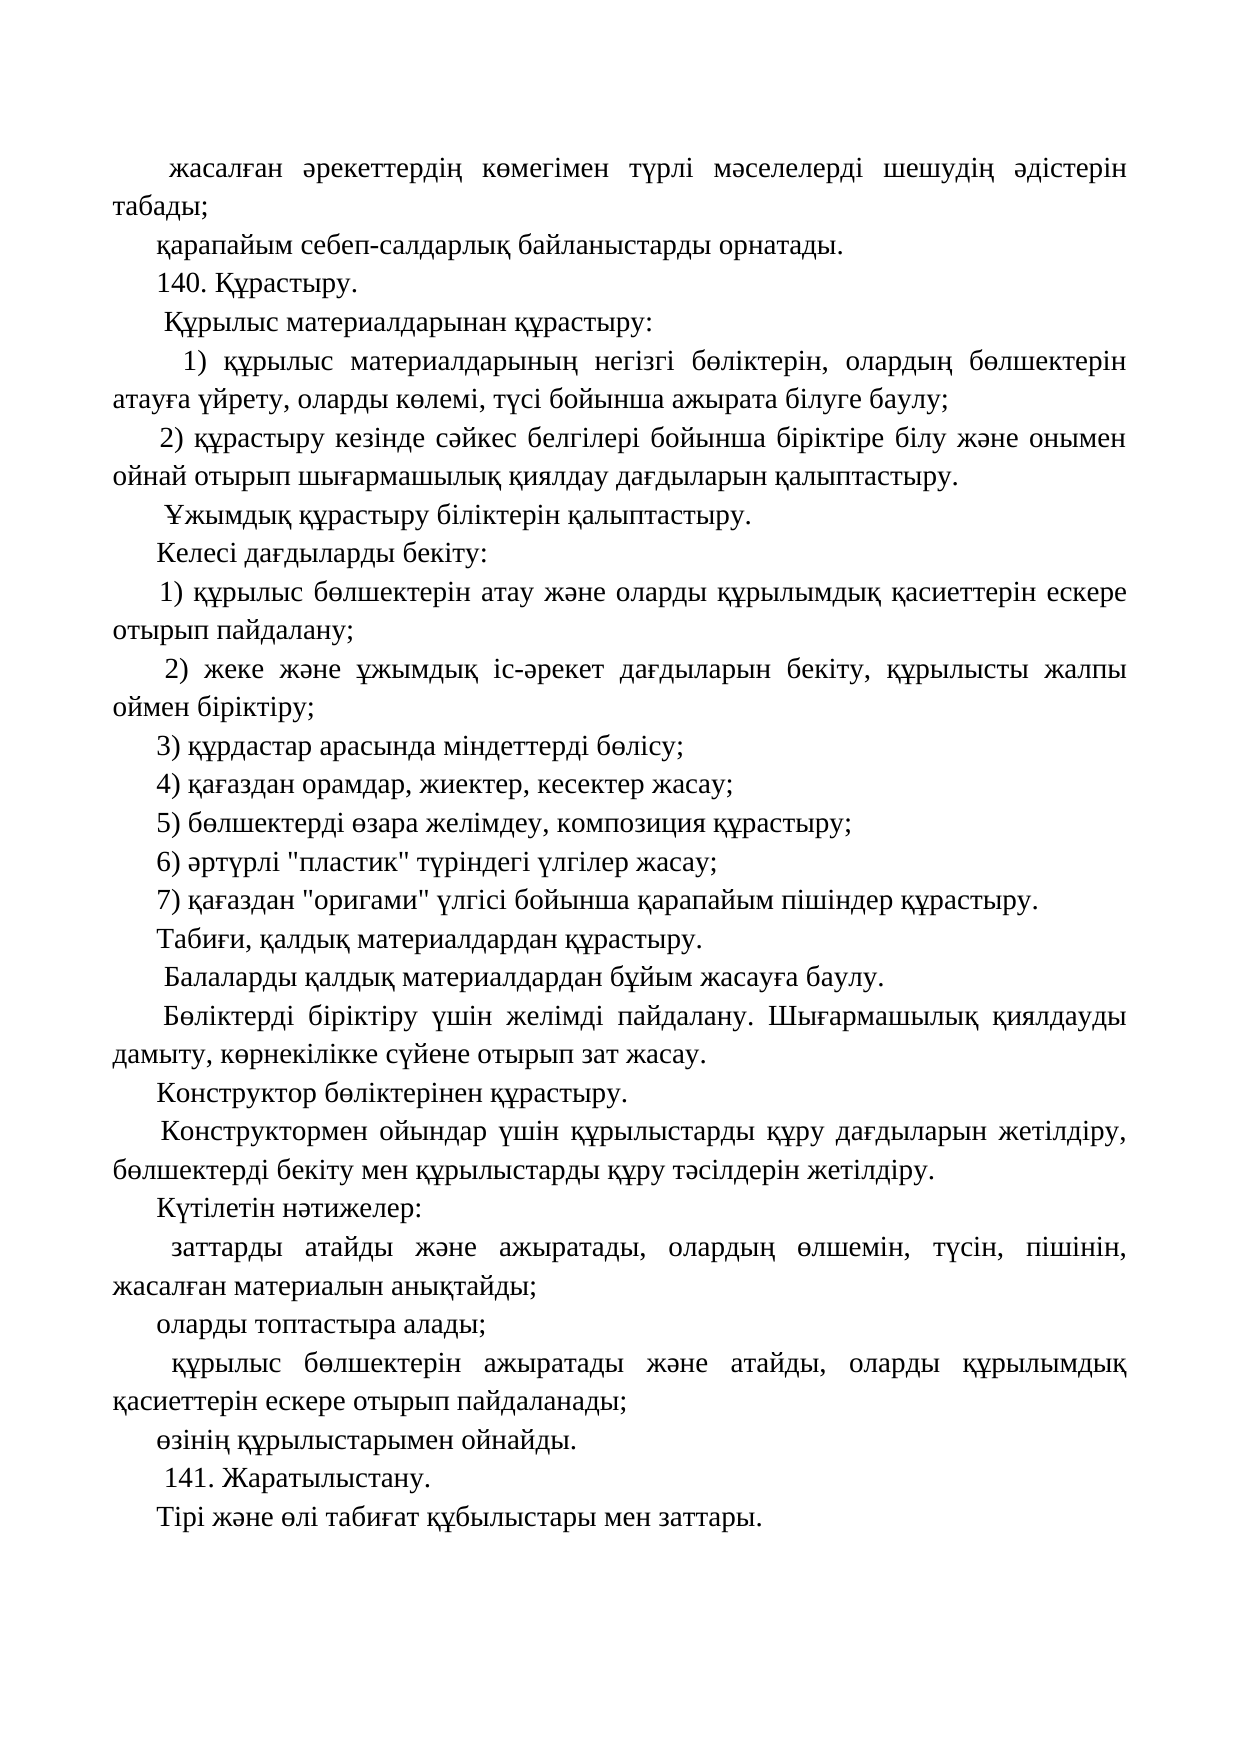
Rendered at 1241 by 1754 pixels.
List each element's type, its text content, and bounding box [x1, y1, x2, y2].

text Конструктор бөліктерінен құрастыру. [112, 1075, 1128, 1108]
text 3) құрдастар арасында міндеттерді бөлісу; [112, 728, 1128, 762]
text Бөліктерді біріктіру үшін желімді пайдалану. Шығармашылық қиялдауды дамыту, көрнекілікке сүйене отырып зат жасау. [112, 998, 1128, 1070]
text Конструктормен ойындар үшін құрылыстарды құру дағдыларын жетілдіру, бөлшектерді бекіту мен құрылыстарды құру тәсілдерін жетілдіру. [112, 1113, 1128, 1186]
text 4) қағаздан орамдар, жиектер, кесектер жасау; [112, 767, 1128, 800]
text Балаларды қалдық материалдардан бұйым жасауға баулу. [112, 959, 1128, 993]
text 141. Жаратылыстану. [112, 1460, 1128, 1494]
text өзінің құрылыстарымен ойнайды. [112, 1422, 1128, 1455]
text құрылыс бөлшектерін ажыратады және атайды, оларды құрылымдық қасиеттерін ескере отырып пайдаланады; [112, 1345, 1128, 1417]
text 140. Құрастыру. [112, 266, 1128, 299]
text Келесі дағдыларды бекіту: [112, 535, 1128, 569]
text 6) әртүрлі "пластик" түріндегі үлгілер жасау; [112, 844, 1128, 877]
text Күтілетін нәтижелер: [112, 1191, 1128, 1224]
text 1) құрылыс бөлшектерін атау және оларды құрылымдық қасиеттерін ескере отырып пайдалану; [112, 574, 1128, 646]
text оларды топтастыра алады; [112, 1306, 1128, 1340]
text жасалған әрекеттердің көмегімен түрлі мәселелерді шешудің әдістерін табады; [112, 150, 1128, 222]
text 7) қағаздан "оригами" үлгісі бойынша қарапайым пішіндер құрастыру. [112, 882, 1128, 916]
text қарапайым себеп-салдарлық байланыстарды орнатады. [112, 227, 1128, 261]
text Тірі және өлі табиғат құбылыстары мен заттары. [112, 1499, 1128, 1532]
text 2) жеке және ұжымдық іс-әрекет дағдыларын бекіту, құрылысты жалпы оймен біріктіру; [112, 651, 1128, 723]
text 1) құрылыс материалдарының негізгі бөліктерін, олардың бөлшектерін атауға үйрету, оларды көлемі, түсі бойынша ажырата білуге баулу; [112, 343, 1128, 415]
text 5) бөлшектерді өзара желімдеу, композиция құрастыру; [112, 805, 1128, 839]
text Ұжымдық құрастыру біліктерін қалыптастыру. [112, 497, 1128, 530]
text Құрылыс материалдарынан құрастыру: [112, 304, 1128, 338]
text заттарды атайды және ажыратады, олардың өлшемін, түсін, пішінін, жасалған материалын анықтайды; [112, 1229, 1128, 1301]
text Табиғи, қалдық материалдардан құрастыру. [112, 921, 1128, 954]
text 2) құрастыру кезінде сәйкес белгілері бойынша біріктіре білу және онымен ойнай отырып шығармашылық қиялдау дағдыларын қалыптастыру. [112, 420, 1128, 492]
